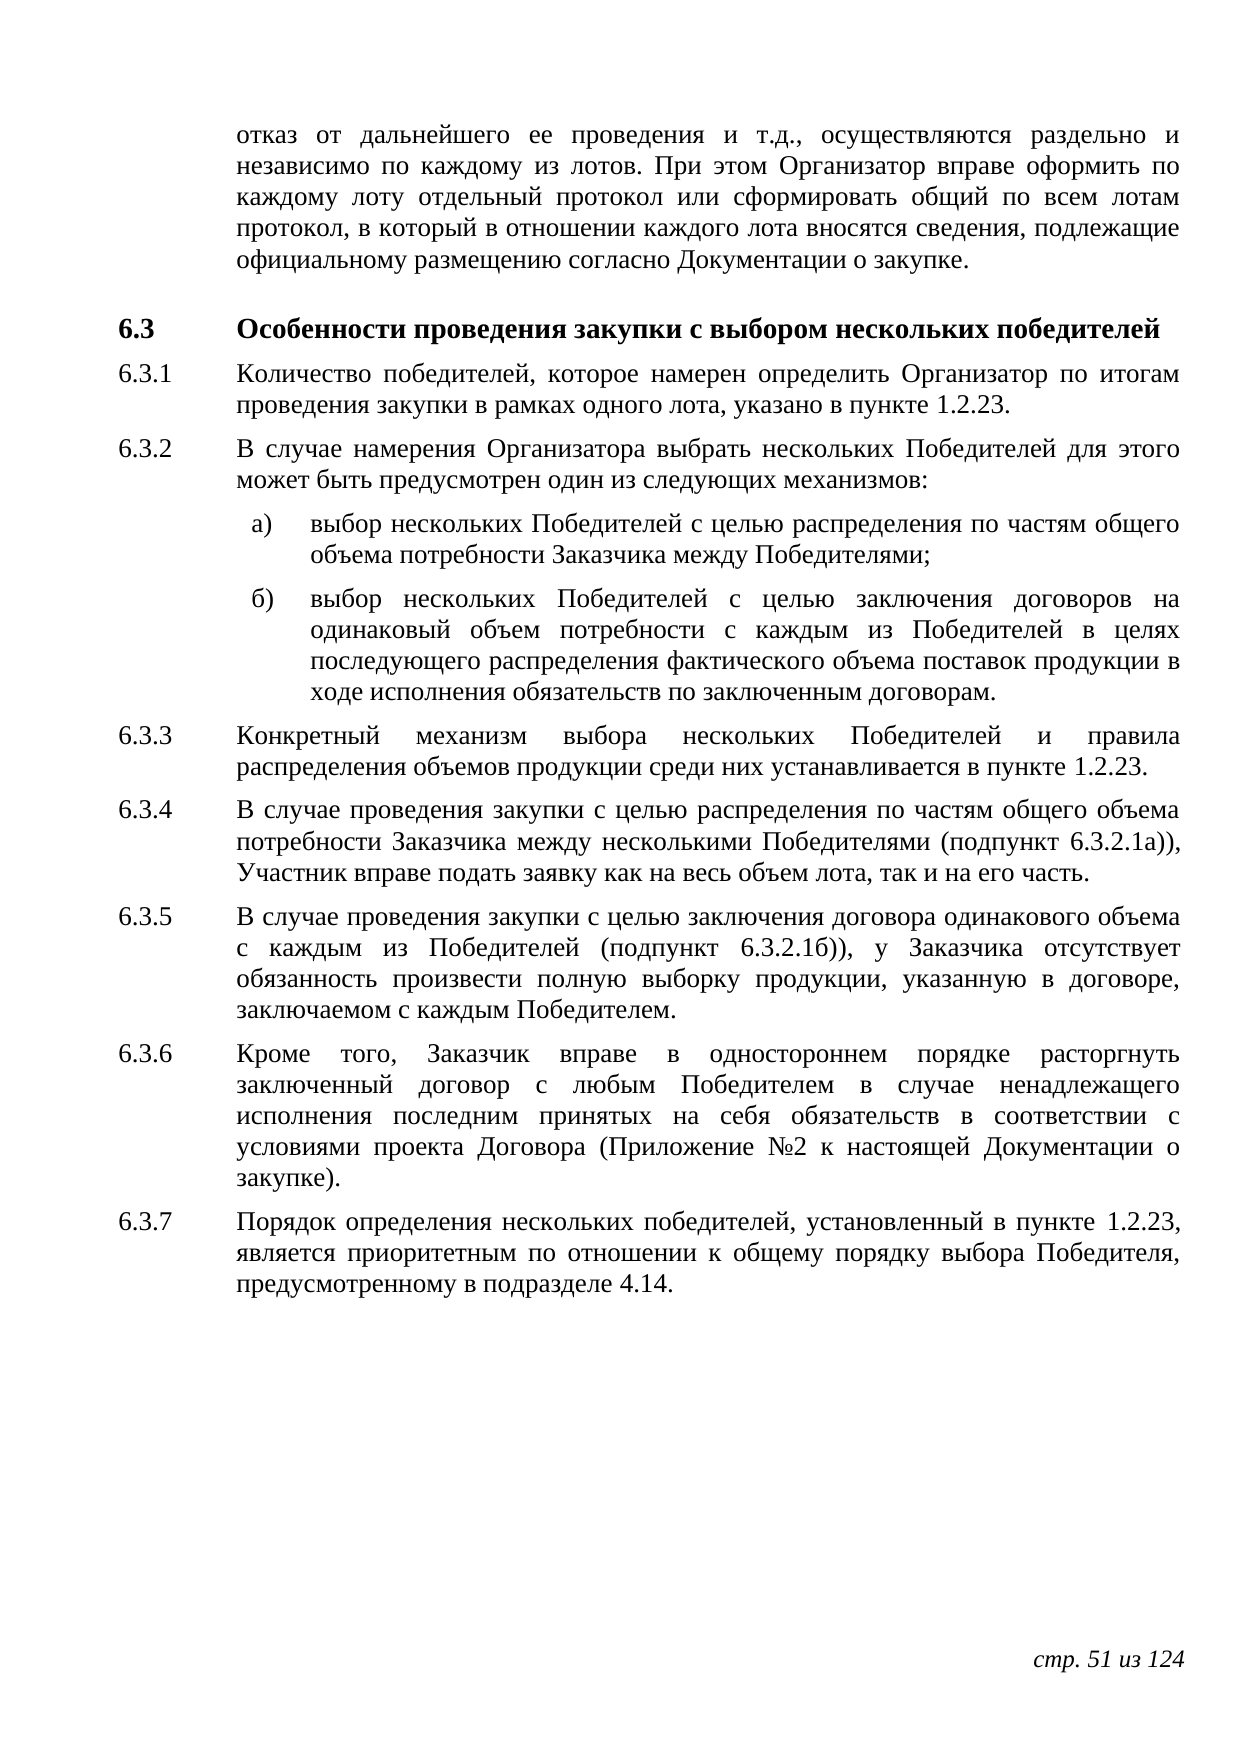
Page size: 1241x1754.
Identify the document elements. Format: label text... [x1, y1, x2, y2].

text выбор нескольких Победителей с целью заключения договоров на одинаковый объем потребности с каждым из Победителей в целях последующего распределения фактического объема поставок продукции в ходе исполнения обязательств по заключенным договорам. [251, 582, 1181, 706]
text Порядок определения нескольких победителей, установленный в пункте 1.2.23, является приоритетным по отношении к общему порядку выбора Победителя, предусмотренному в подразделе 4.14. [118, 1205, 1181, 1298]
text Количество победителей, которое намерен определить Организатор по итогам проведения закупки в рамках одного лота, указано в пункте 1.2.23. [118, 357, 1181, 420]
text В случае проведения закупки с целью распределения по частям общего объема потребности Заказчика между несколькими Победителями (подпункт 6.3.2а)), Участник вправе подать заявку как на весь объем лота, так и на его часть. [118, 794, 1181, 887]
text выбор нескольких Победителей с целью распределения по частям общего объема потребности Заказчика между Победителями; [251, 507, 1181, 569]
text Кроме того, Заказчик вправе в одностороннем порядке расторгнуть заключенный договор с любым Победителем в случае ненадлежащего исполнения последним принятых на себя обязательств в соответствии с условиями проекта Договора (Приложение №2 к настоящей Документации о закупке). [118, 1037, 1181, 1192]
text Конкретный механизм выбора нескольких Победителей и правила распределения объемов продукции среди них устанавливается в пункте 1.2.23. [118, 719, 1181, 781]
text В случае намерения Организатора выбрать нескольких Победителей для этого может быть предусмотрен один из следующих механизмов: [118, 432, 1181, 494]
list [118, 118, 1181, 274]
subtitle Особенности проведения закупки с выбором нескольких победителей [118, 311, 1181, 345]
text В случае проведения закупки с целью заключения договора одинакового объема с каждым из Победителей (подпункт 6.3.2б)), у Заказчика отсутствует обязанность произвести полную выборку продукции, указанную в договоре, заключаемом с каждым Победителем. [118, 899, 1181, 1024]
